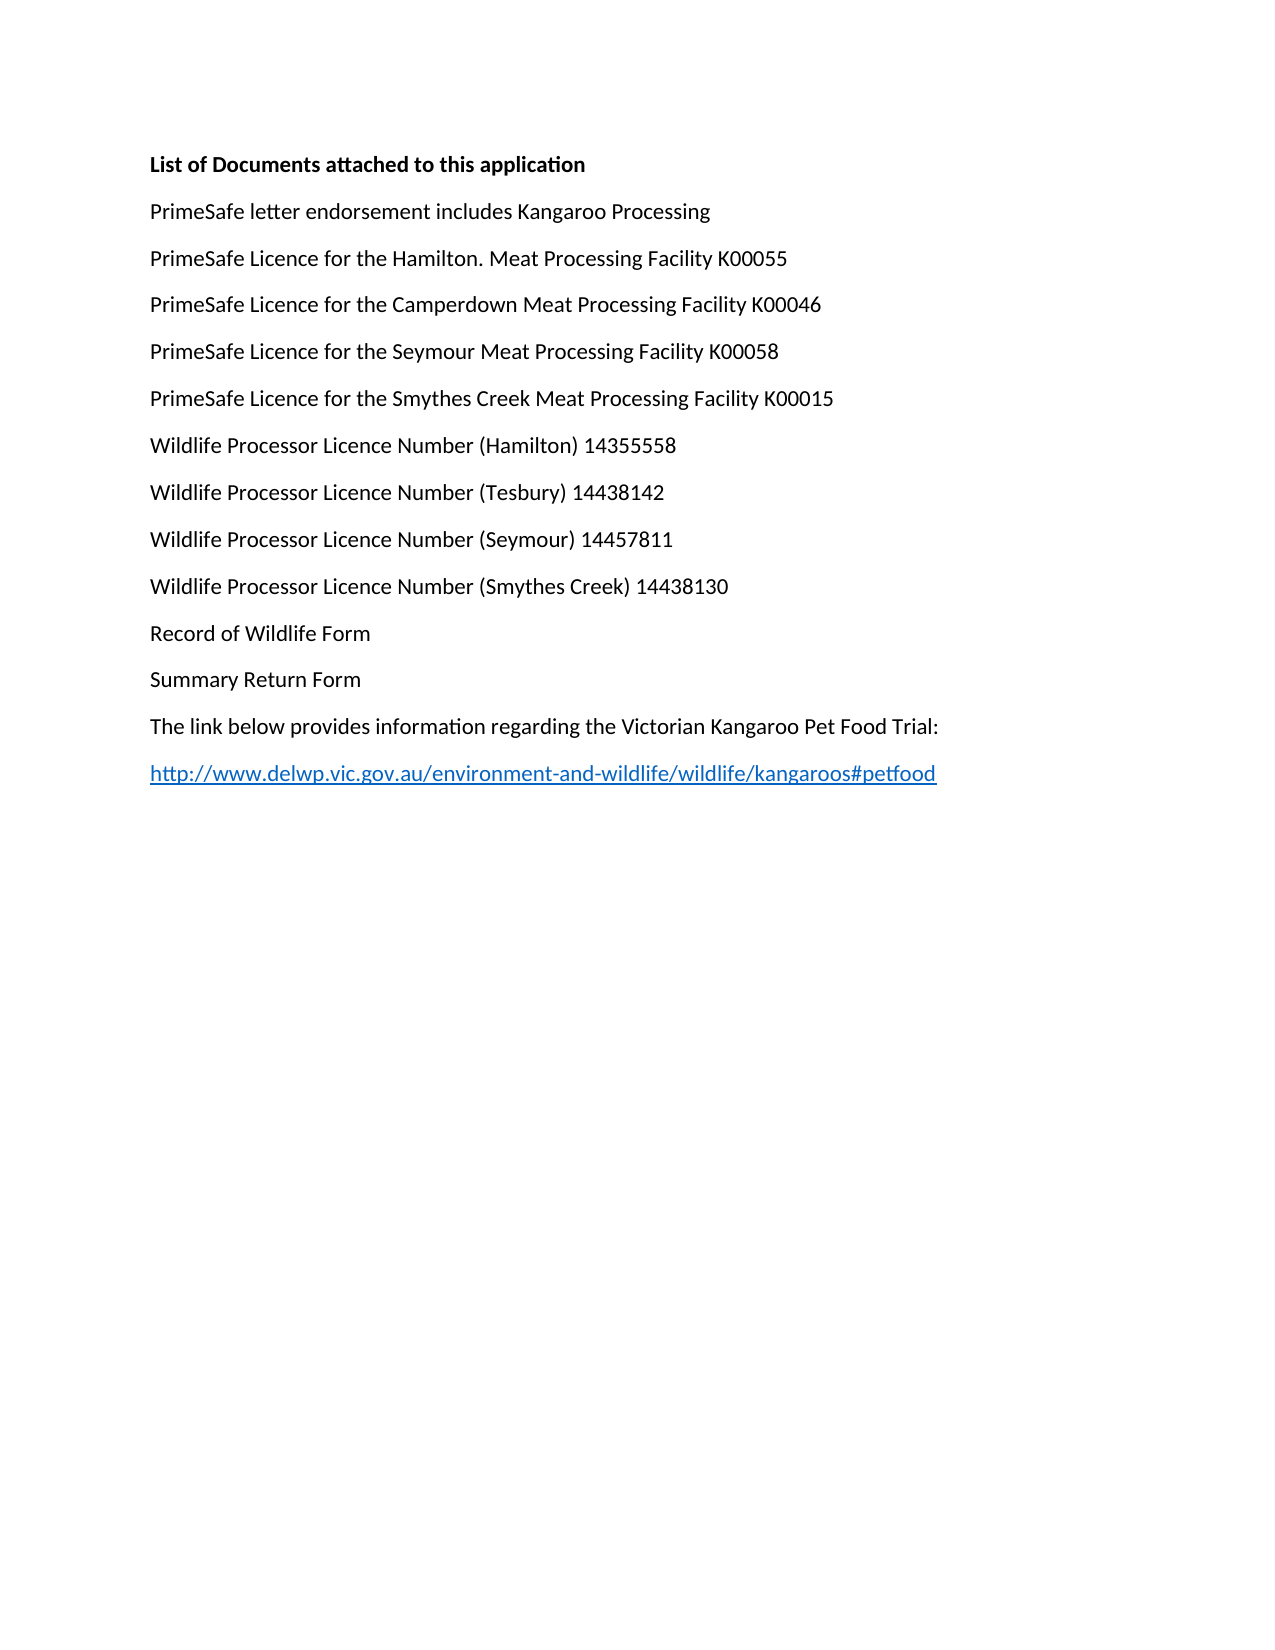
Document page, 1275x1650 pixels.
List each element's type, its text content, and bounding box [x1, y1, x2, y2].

text Wildlife Processor Licence Number (Smythes Creek) 14438130 [150, 572, 1125, 600]
text List of Documents attached to this application [150, 150, 1125, 178]
text Wildlife Processor Licence Number (Seymour) 14457811 [150, 525, 1125, 553]
text The link below provides information regarding the Victorian Kangaroo Pet Food Trial: [150, 712, 1125, 741]
text PrimeSafe Licence for the Seymour Meat Processing Facility K00058 [150, 337, 1125, 366]
text PrimeSafe Licence for the Camperdown Meat Processing Facility K00046 [150, 291, 1125, 319]
text Wildlife Processor Licence Number (Tesbury) 14438142 [150, 478, 1125, 506]
text Summary Return Form [150, 666, 1125, 694]
text PrimeSafe Licence for the Hamilton. Meat Processing Facility K00055 [150, 244, 1125, 272]
text Wildlife Processor Licence Number (Hamilton) 14355558 [150, 431, 1125, 459]
text http://www.delwp.vic.gov.au/environment-and-wildlife/wildlife/kangaroos#petfood [150, 759, 1125, 787]
text PrimeSafe letter endorsement includes Kangaroo Processing [150, 197, 1125, 225]
text Record of Wildlife Form [150, 619, 1125, 647]
text PrimeSafe Licence for the Smythes Creek Meat Processing Facility K00015 [150, 384, 1125, 412]
